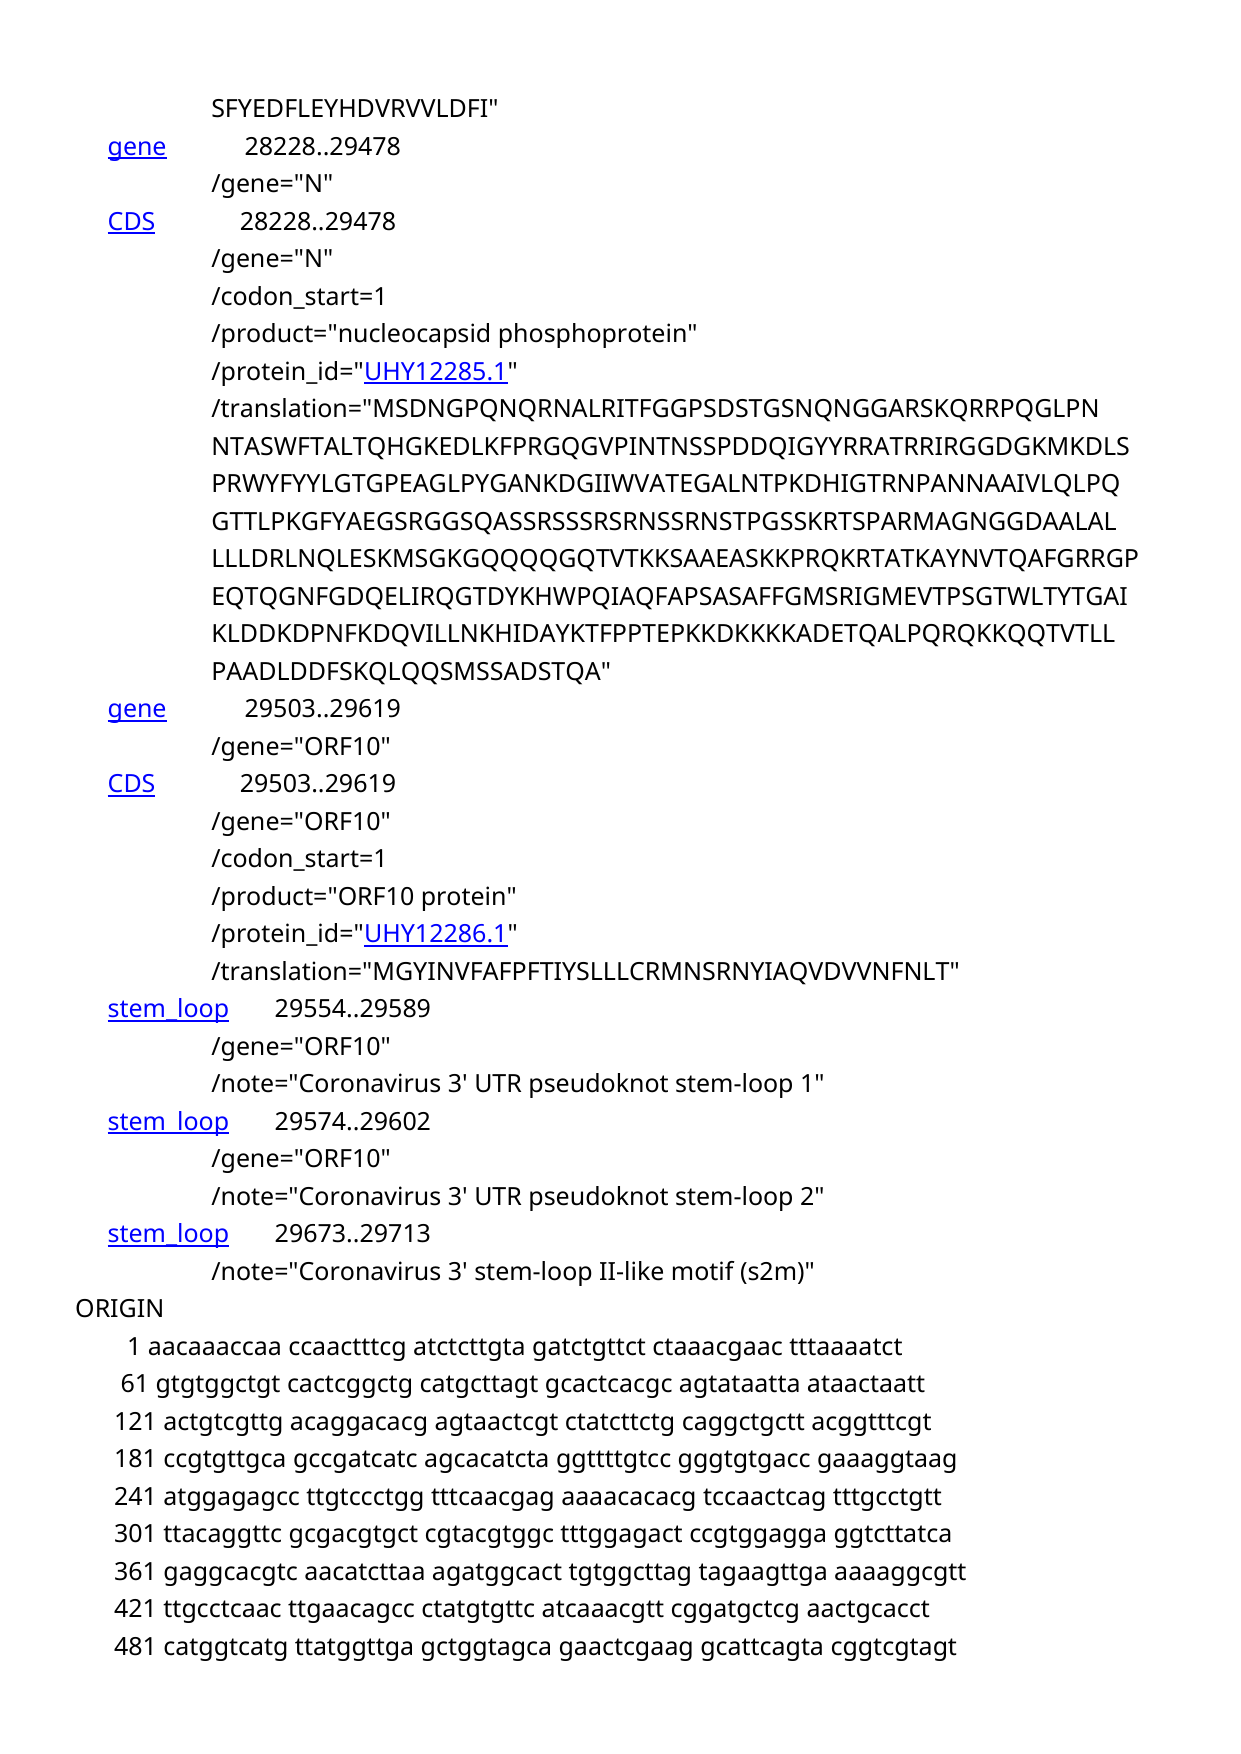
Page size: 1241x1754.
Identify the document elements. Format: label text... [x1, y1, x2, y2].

text gene 29503..29619 [75, 689, 1165, 727]
text PAADLDDFSKQLQQSMSSADSTQA" [75, 652, 1165, 689]
text NTASWFTALTQHGKEDLKFPRGQGVPINTNSSPDDQIGYYRRATRRIRGGDGKMKDLS [75, 427, 1165, 464]
text 361 gaggcacgtc aacatcttaa agatggcact tgtggcttag tagaagttga aaaaggcgtt [75, 1552, 1165, 1589]
text /gene="ORF10" [75, 727, 1165, 764]
text /codon_start=1 [75, 839, 1165, 877]
text /note="Coronavirus 3' UTR pseudoknot stem-loop 1" [75, 1064, 1165, 1102]
text /translation="MGYINVFAFPFTIYSLLLCRMNSRNYIAQVDVVNFNLT" [75, 952, 1165, 989]
text /protein_id="UHY12285.1" [75, 352, 1165, 389]
text /product="nucleocapsid phosphoprotein" [75, 314, 1165, 352]
text /codon_start=1 [75, 277, 1165, 314]
text 61 gtgtggctgt cactcggctg catgcttagt gcactcacgc agtataatta ataactaatt [75, 1364, 1165, 1402]
text /gene="N" [75, 239, 1165, 277]
text 241 atggagagcc ttgtccctgg tttcaacgag aaaacacacg tccaactcag tttgcctgtt [75, 1477, 1165, 1514]
text /note="Coronavirus 3' stem-loop II-like motif (s2m)" [75, 1252, 1165, 1289]
text 121 actgtcgttg acaggacacg agtaactcgt ctatcttctg caggctgctt acggtttcgt [75, 1402, 1165, 1439]
text /gene="ORF10" [75, 802, 1165, 839]
text /product="ORF10 protein" [75, 877, 1165, 914]
text gene 28228..29478 [75, 127, 1165, 164]
text /translation="MSDNGPQNQRNALRITFGGPSDSTGSNQNGGARSKQRRPQGLPN [75, 389, 1165, 427]
text PRWYFYYLGTGPEAGLPYGANKDGIIWVATEGALNTPKDHIGTRNPANNAAIVLQLPQ [75, 464, 1165, 502]
text stem_loop 29554..29589 [75, 989, 1165, 1027]
text /gene="N" [75, 164, 1165, 202]
text stem_loop 29673..29713 [75, 1214, 1165, 1252]
text stem_loop 29574..29602 [75, 1102, 1165, 1139]
text ORIGIN [75, 1289, 1165, 1327]
text EQTQGNFGDQELIRQGTDYKHWPQIAQFAPSASAFFGMSRIGMEVTPSGTWLTYTGAI [75, 577, 1165, 614]
text /gene="ORF10" [75, 1027, 1165, 1064]
text 181 ccgtgttgca gccgatcatc agcacatcta ggttttgtcc gggtgtgacc gaaaggtaag [75, 1439, 1165, 1477]
text 421 ttgcctcaac ttgaacagcc ctatgtgttc atcaaacgtt cggatgctcg aactgcacct [75, 1589, 1165, 1627]
text LLLDRLNQLESKMSGKGQQQQGQTVTKKSAAEASKKPRQKRTATKAYNVTQAFGRRGP [75, 539, 1165, 577]
text 301 ttacaggttc gcgacgtgct cgtacgtggc tttggagact ccgtggagga ggtcttatca [75, 1514, 1165, 1552]
text 1 aacaaaccaa ccaactttcg atctcttgta gatctgttct ctaaacgaac tttaaaatct [75, 1327, 1165, 1364]
text KLDDKDPNFKDQVILLNKHIDAYKTFPPTEPKKDKKKKADETQALPQRQKKQQTVTLL [75, 614, 1165, 652]
text /gene="ORF10" [75, 1139, 1165, 1177]
text CDS 29503..29619 [75, 764, 1165, 802]
text 481 catggtcatg ttatggttga gctggtagca gaactcgaag gcattcagta cggtcgtagt [75, 1627, 1165, 1664]
text /note="Coronavirus 3' UTR pseudoknot stem-loop 2" [75, 1177, 1165, 1214]
text CDS 28228..29478 [75, 202, 1165, 239]
text GTTLPKGFYAEGSRGGSQASSRSSSRSRNSSRNSTPGSSKRTSPARMAGNGGDAALAL [75, 502, 1165, 539]
text SFYEDFLEYHDVRVVLDFI" [75, 89, 1165, 127]
text /protein_id="UHY12286.1" [75, 914, 1165, 952]
